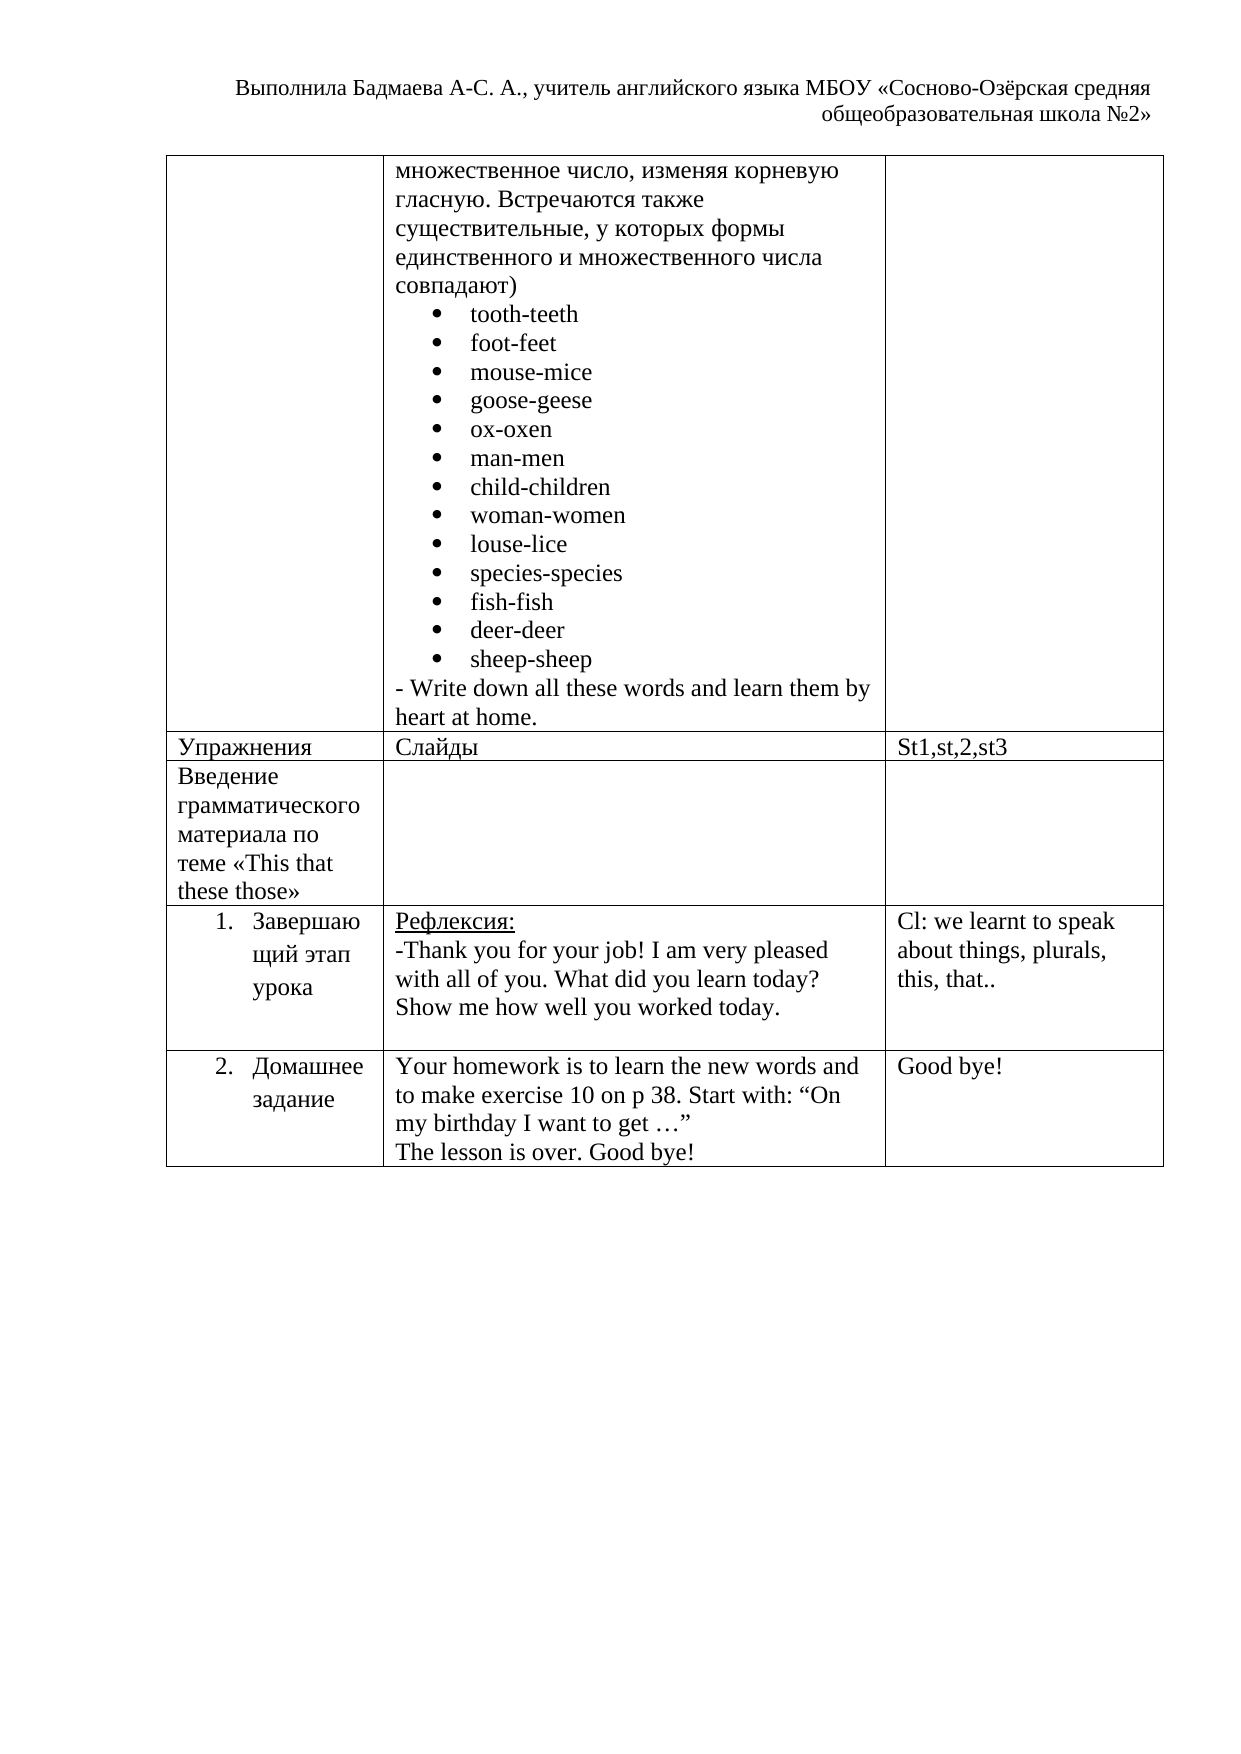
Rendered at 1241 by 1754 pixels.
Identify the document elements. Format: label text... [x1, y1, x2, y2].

table_cell [384, 761, 885, 905]
table_cell Домашнее задание [167, 1051, 383, 1166]
table_cell Упражнения [167, 732, 383, 760]
table_cell Слайды [384, 732, 885, 760]
table_cell St1,st,2,st3 [886, 732, 1163, 760]
table_cell Введение грамматического материала по теме «This that these those» [167, 761, 383, 905]
table_cell Your homework is to learn the new words and to make exercise 10 on p 38. Start with: “On my birthday I want to get …” The lesson is over. Good bye! [384, 1051, 885, 1166]
table_cell Cl: we learnt to speak about things, plurals, this, that.. [886, 906, 1163, 1050]
table_cell [886, 156, 1163, 731]
table_cell [886, 761, 1163, 905]
table_cell Завершающий этап урока [167, 906, 383, 1050]
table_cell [167, 156, 383, 731]
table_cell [384, 156, 885, 731]
table_cell Good bye! [886, 1051, 1163, 1166]
table_cell Рефлексия: -Thank you for your job! I am very pleased with all of you. What did you learn today? Show me how well you worked today. [384, 906, 885, 1050]
